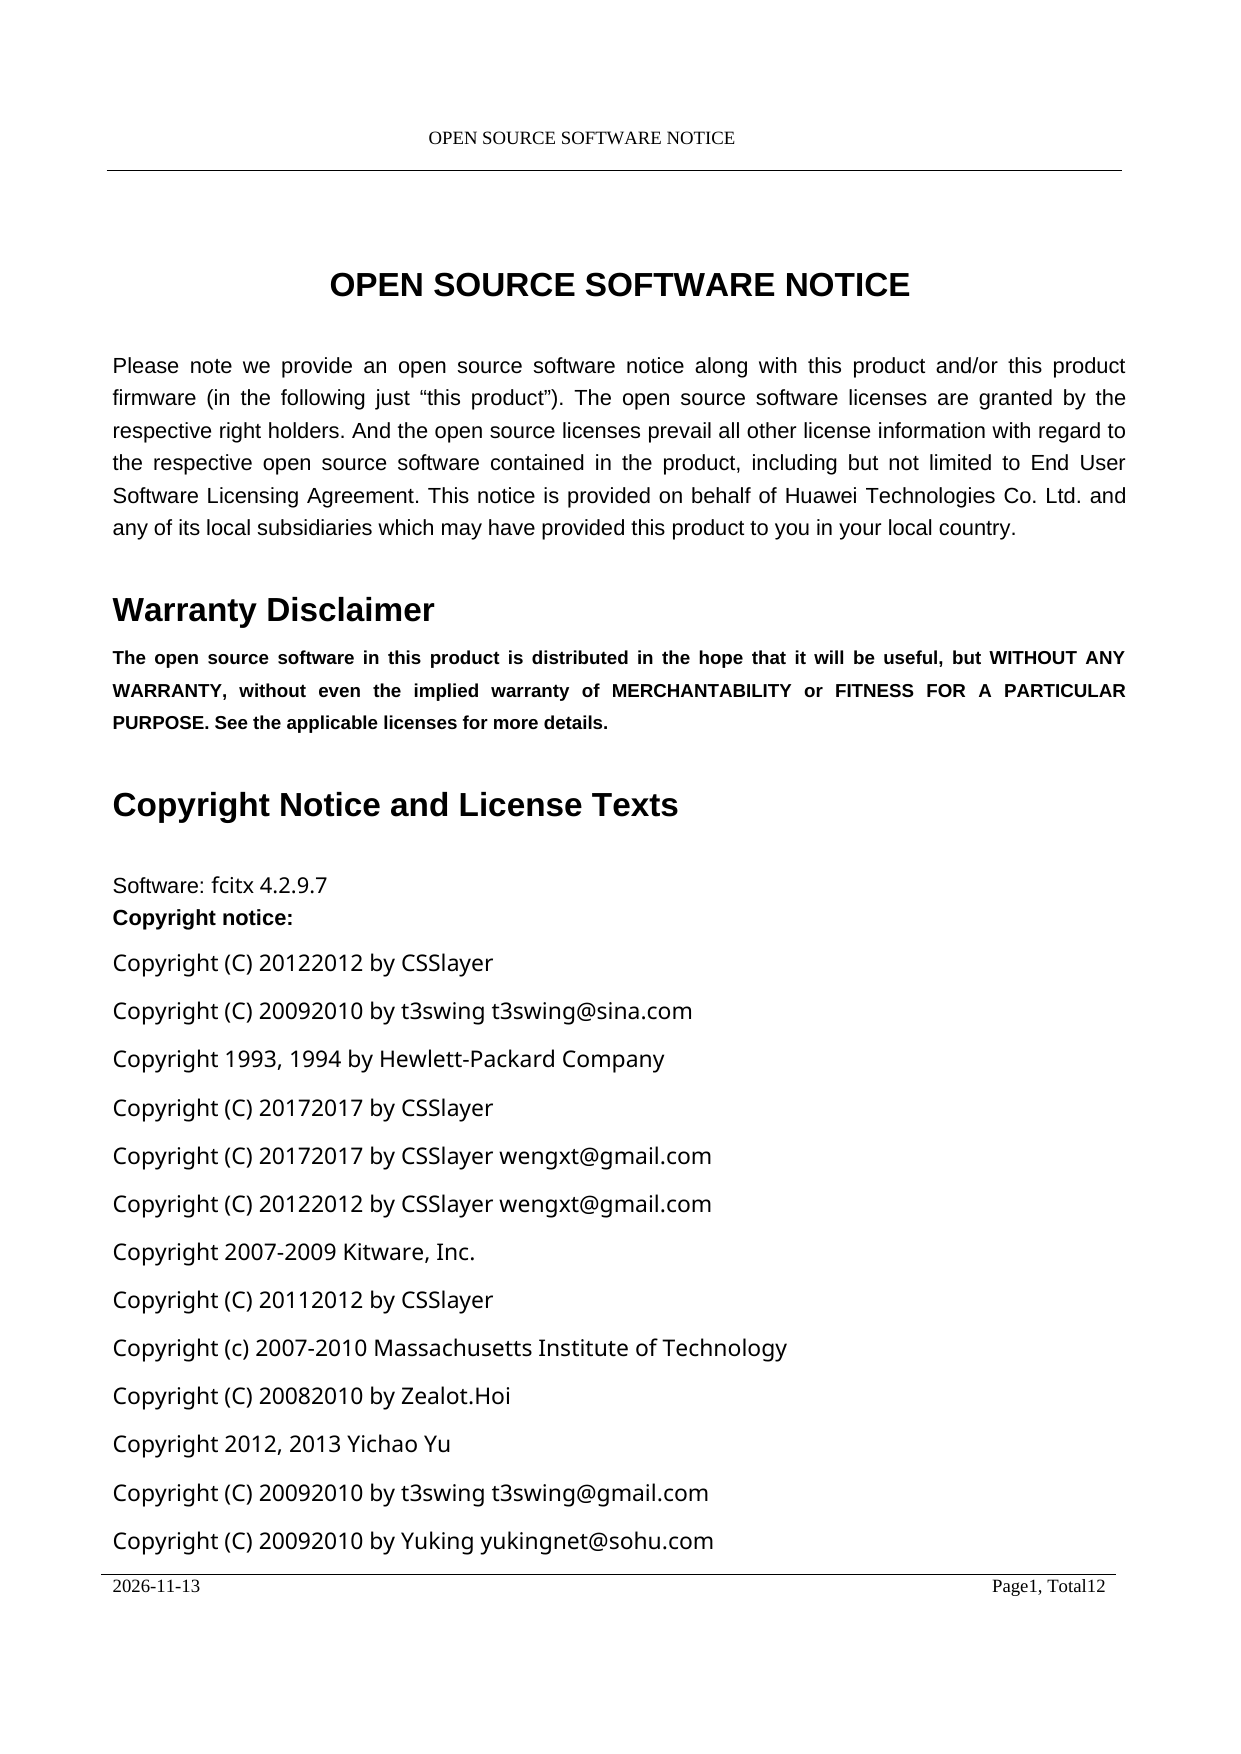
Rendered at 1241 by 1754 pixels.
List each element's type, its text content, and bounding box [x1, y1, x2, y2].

text Copyright (C) 20092010 by t3swing t3swing@gmail.com [112, 1476, 1128, 1508]
text Copyright (C) 20122012 by CSSlayer [112, 947, 1128, 979]
text Copyright Notice and License Texts [112, 771, 1128, 836]
text Please note we provide an open source software notice along with this product and/or this product firmware (in the following just “this product”). The open source software licenses are granted by the respective right holders. And the open source licenses prevail all other license information with regard to the respective open source software contained in the product, including but not limited to End User Software Licensing Agreement. This notice is provided on behalf of Huawei Technologies Co. Ltd. and any of its local subsidiaries which may have provided this product to you in your local country. [112, 349, 1128, 544]
text Software: fcitx 4.2.9.7 [112, 869, 1128, 901]
text Copyright notice: [112, 901, 1128, 934]
text The open source software in this product is distributed in the hope that it will be useful, but WITHOUT ANY WARRANTY, without even the implied warranty of MERCHANTABILITY or FITNESS FOR A PARTICULAR PURPOSE. See the applicable licenses for more details. [112, 641, 1128, 739]
text Copyright (C) 20112012 by CSSlayer [112, 1283, 1128, 1316]
text Warranty Disclaimer [112, 576, 1128, 641]
text Copyright 1993, 1994 by Hewlett-Packard Company [112, 1043, 1128, 1075]
text Copyright (C) 20172017 by CSSlayer [112, 1091, 1128, 1123]
text Copyright (C) 20122012 by CSSlayer wengxt@gmail.com [112, 1187, 1128, 1220]
text Copyright (c) 2007-2010 Massachusetts Institute of Technology [112, 1332, 1128, 1364]
text Copyright (C) 20092010 by t3swing t3swing@sina.com [112, 995, 1128, 1027]
text Copyright (C) 20092010 by Yuking yukingnet@sohu.com [112, 1524, 1128, 1557]
text Copyright 2012, 2013 Yichao Yu [112, 1428, 1128, 1460]
text Copyright (C) 20172017 by CSSlayer wengxt@gmail.com [112, 1139, 1128, 1172]
text OPEN SOURCE SOFTWARE NOTICE [112, 251, 1128, 316]
text Copyright (C) 20082010 by Zealot.Hoi [112, 1380, 1128, 1412]
text Copyright 2007-2009 Kitware, Inc. [112, 1235, 1128, 1268]
